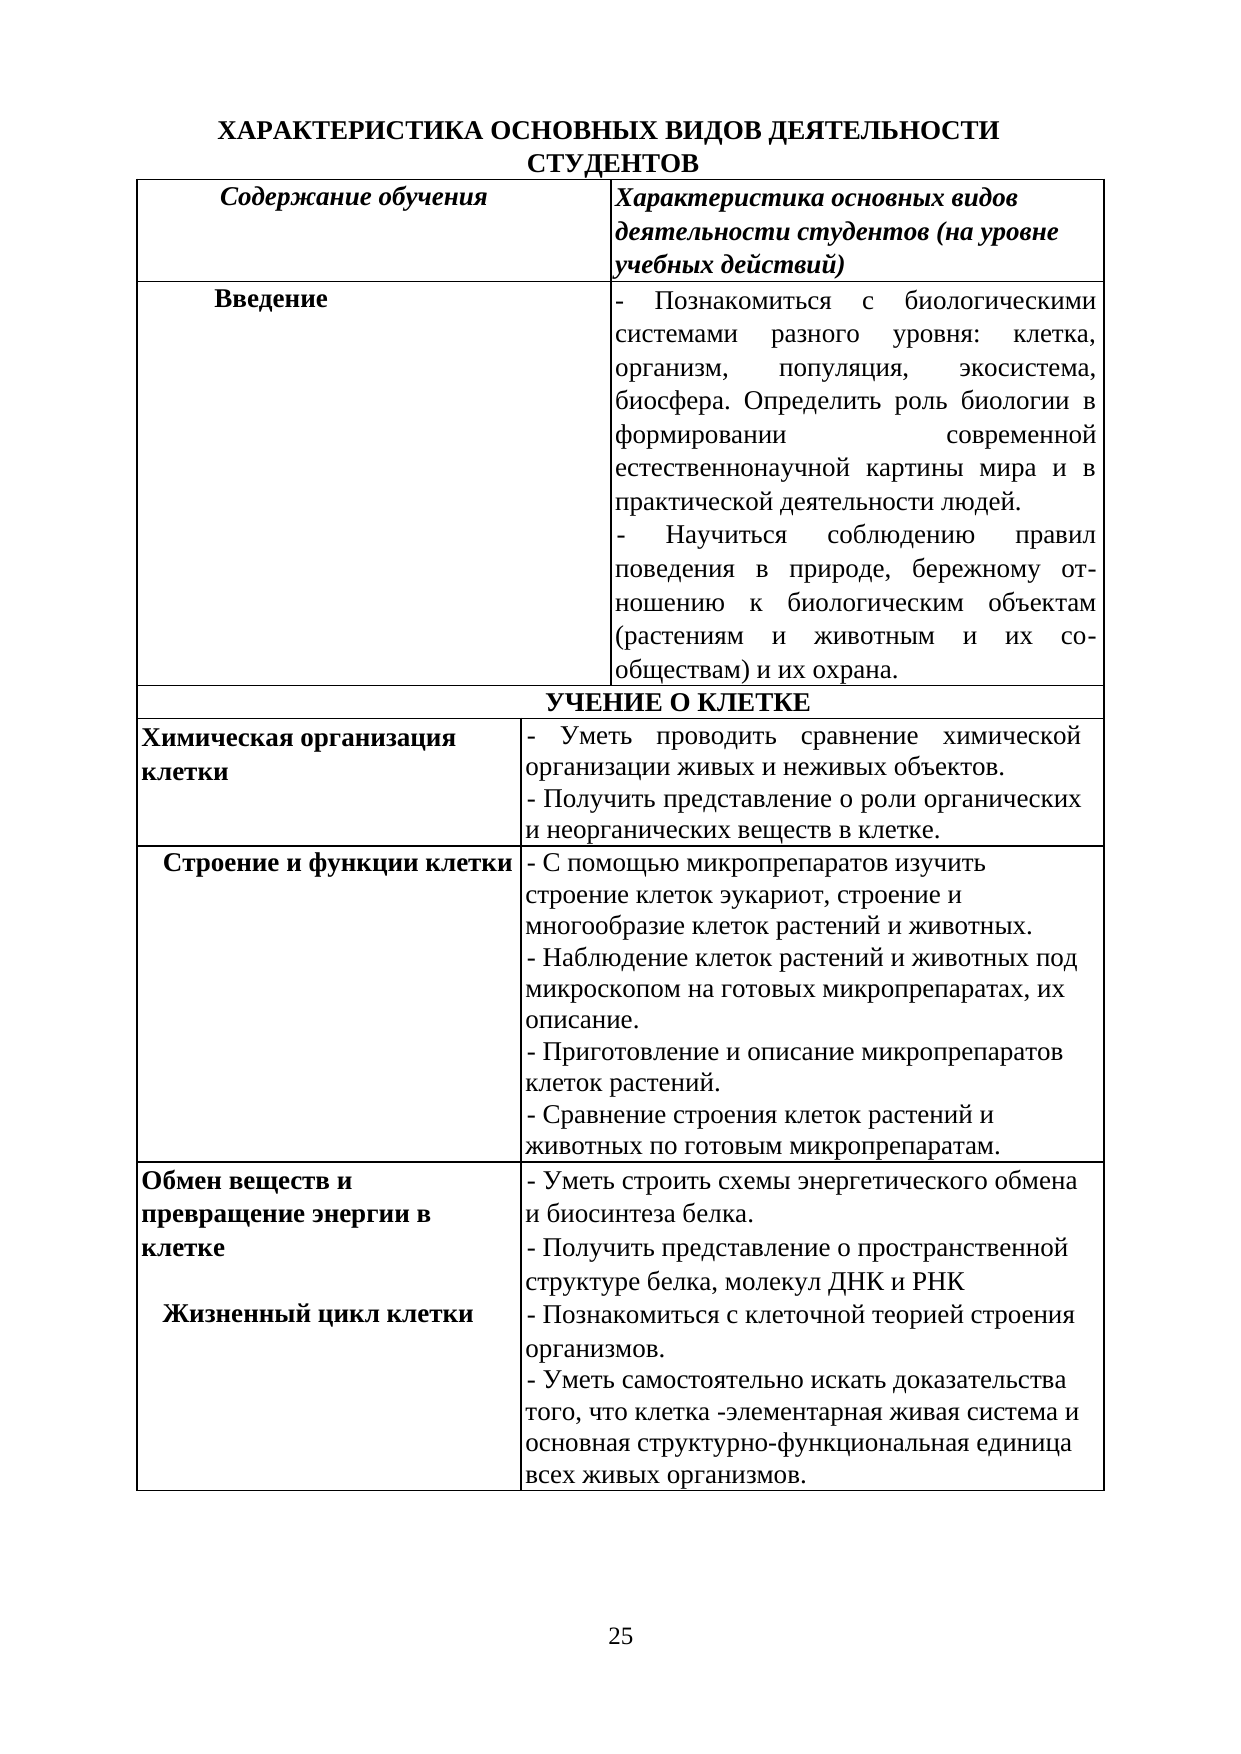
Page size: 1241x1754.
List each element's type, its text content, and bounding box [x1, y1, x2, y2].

table_cell - Познакомиться с клеточной теорией строения организмов. - Уметь самостоятельно искать доказательства того, что клетка -элементарная живая система и основная структурно-функциональная единица всех живых организмов. [522, 1297, 1103, 1490]
table_cell - Уметь проводить сравнение химической организации живых и неживых объектов. - Получить представление о роли органических и неорганических веществ в клетке. [522, 719, 1103, 845]
table_cell - Познакомиться с биологическими системами разного уровня: клетка, организм, популяция, экосистема, биосфера. Определить роль биологии в формировании современной естественнонаучной картины мира и в практической деятельности людей. - Научиться соблюдению правил поведения в природе, бережному отношению к биологическим объектам (растениям и животным и их сообществам) и их охрана. [612, 282, 1103, 685]
table_header Содержание обучения [138, 180, 610, 281]
text СТУДЕНТОВ [137, 147, 1089, 178]
table_cell - Уметь строить схемы энергетического обмена и биосинтеза белка. - Получить представление о пространственной структуре белка, молекул ДНК и РНК [522, 1163, 1103, 1297]
table_cell Строение и функции клетки [138, 847, 520, 1161]
table_cell - С помощью микропрепаратов изучить строение клеток эукариот, строение и многообразие клеток растений и животных. - Наблюдение клеток растений и животных под микроскопом на готовых микропрепаратах, их описание. - Приготовление и описание микропрепаратов клеток растений. - Сравнение строения клеток растений и животных по готовым микропрепаратам. [522, 847, 1103, 1161]
table_cell Введение [138, 282, 610, 685]
table_header Характеристика основных видов деятельности студентов (на уровне учебных действий) [612, 180, 1103, 281]
table_cell Жизненный цикл клетки [138, 1297, 520, 1490]
table_cell УЧЕНИЕ О КЛЕТКЕ [138, 686, 1103, 717]
text ХАРАКТЕРИСТИКА ОСНОВНЫХ ВИДОВ ДЕЯТЕЛЬНОСТИ [217, 114, 1104, 145]
table_cell Химическая организация клетки [138, 719, 520, 845]
table_cell Обмен веществ и превращение энергии в клетке [138, 1163, 520, 1297]
